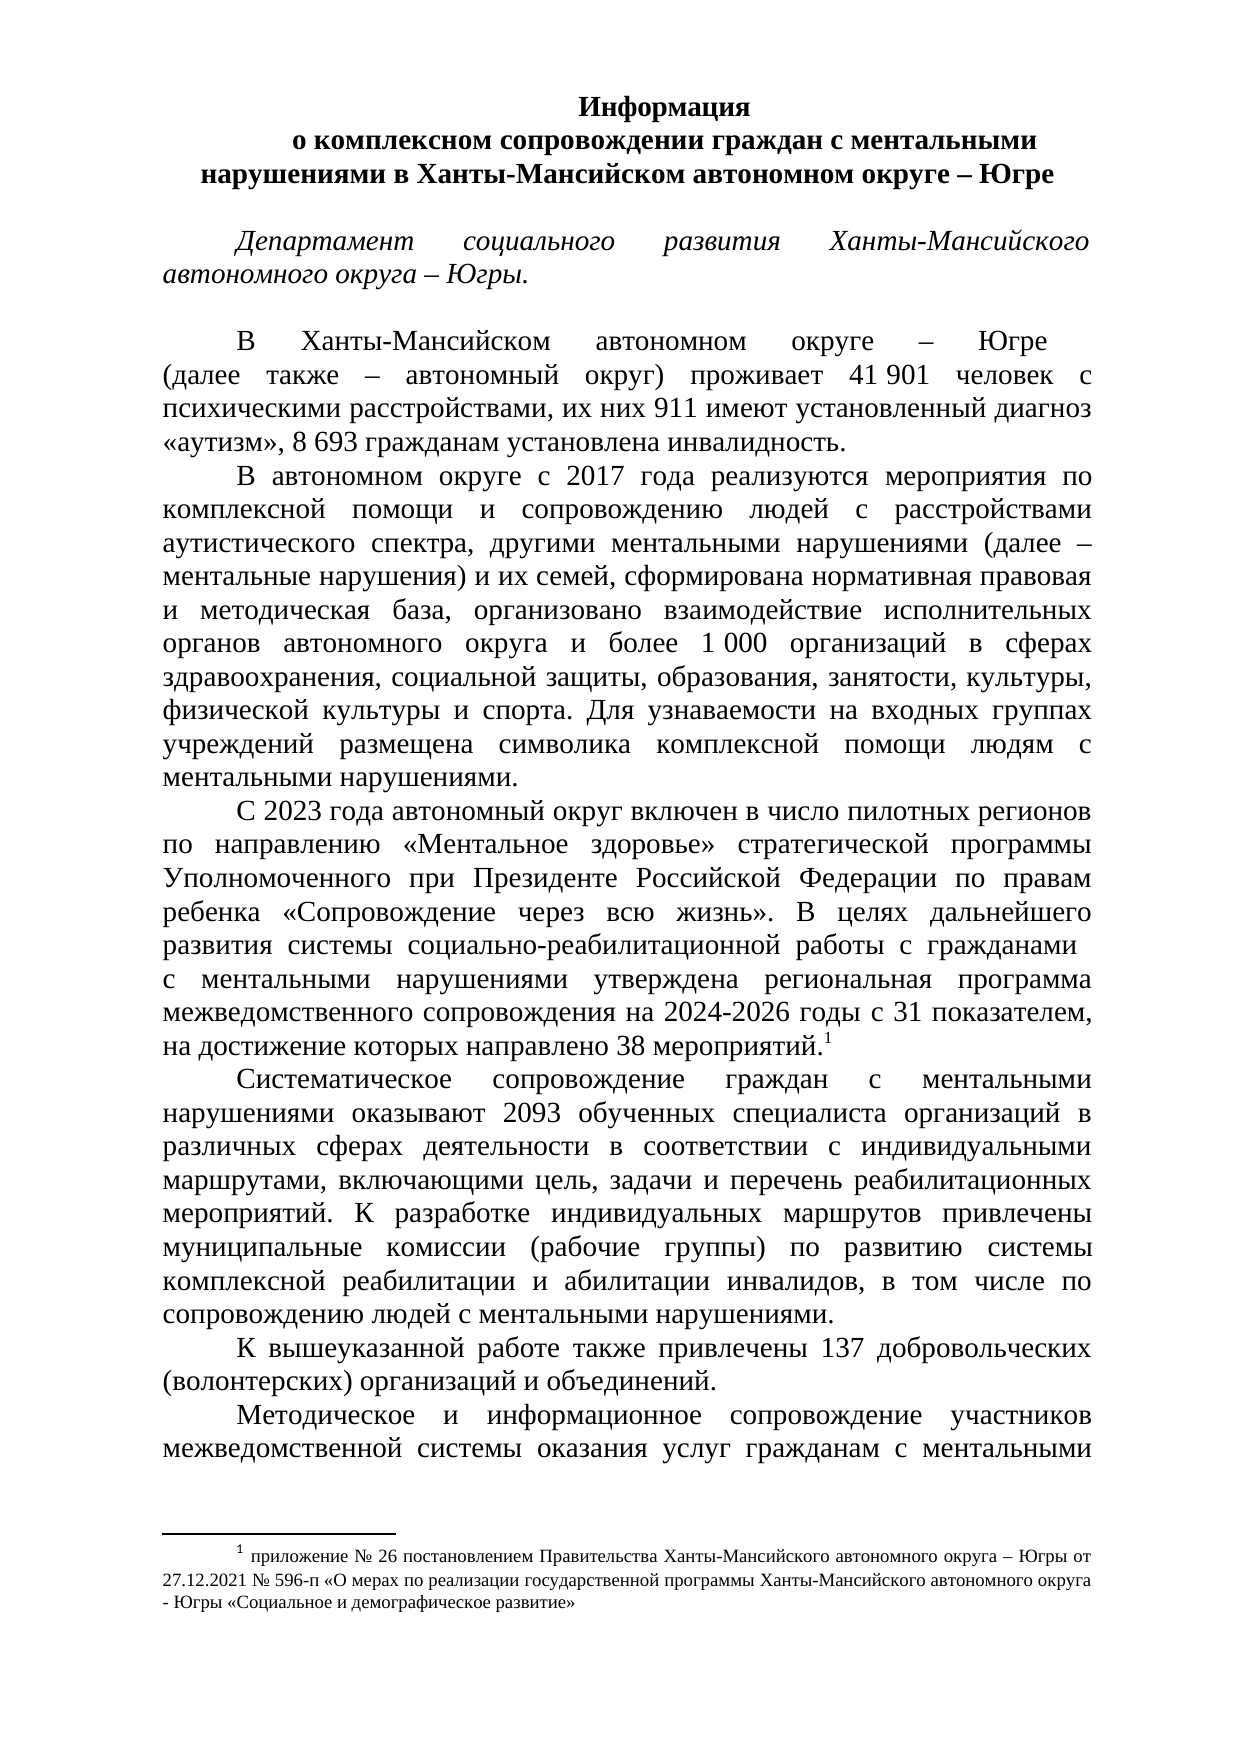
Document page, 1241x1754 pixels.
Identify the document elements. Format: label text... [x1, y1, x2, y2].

text Департамент социального развития Ханты-Мансийского автономного округа – Югры. [162, 223, 1092, 290]
text о комплексном сопровождении граждан с ментальными нарушениями в Ханты-Мансийском автономном округе – Югре [162, 122, 1092, 189]
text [162, 1397, 1092, 1519]
text В автономном округе с 2017 года реализуются мероприятия по комплексной помощи и сопровождению людей с расстройствами аутистического спектра, другими ментальными нарушениями (далее – ментальные нарушения) и их семей, сформирована нормативная правовая и методическая база, организовано взаимодействие исполнительных органов автономного округа и более 1 000 организаций в сферах здравоохранения, социальной защиты, образования, занятости, культуры, физической культуры и спорта. Для узнаваемости на входных группах учреждений размещена символика комплексной помощи людям с ментальными нарушениями. [162, 458, 1092, 793]
text В Ханты-Мансийском автономном округе – Югре (далее также – автономный округ) проживает 41 901 человек с психическими расстройствами, их них 911 имеют установленный диагноз «аутизм», 8 693 гражданам установлена инвалидность. [162, 323, 1092, 458]
text Систематическое сопровождение граждан с ментальными нарушениями оказывают 2093 обученных специалиста организаций в различных сферах деятельности в соответствии с индивидуальными маршрутами, включающими цель, задачи и перечень реабилитационных мероприятий. К разработке индивидуальных маршрутов привлечены муниципальные комиссии (рабочие группы) по развитию cистемы комплексной реабилитации и абилитации инвалидов, в том числе по сопровождению людей с ментальными нарушениями. [162, 1061, 1092, 1330]
text С 2023 года автономный округ включен в число пилотных регионов по направлению «Ментальное здоровье» стратегической программы Уполномоченного при Президенте Российской Федерации по правам ребенка «Сопровождение через всю жизнь». В целях дальнейшего развития системы социально-реабилитационной работы с гражданами с ментальными нарушениями утверждена региональная программа межведомственного сопровождения на 2024-2026 годы с 31 показателем, на достижение которых направлено 38 мероприятий. [162, 793, 1092, 1061]
text Информация [162, 89, 1092, 122]
text К вышеуказанной работе также привлечены 137 добровольческих (волонтерских) организаций и объединений. [162, 1330, 1092, 1397]
